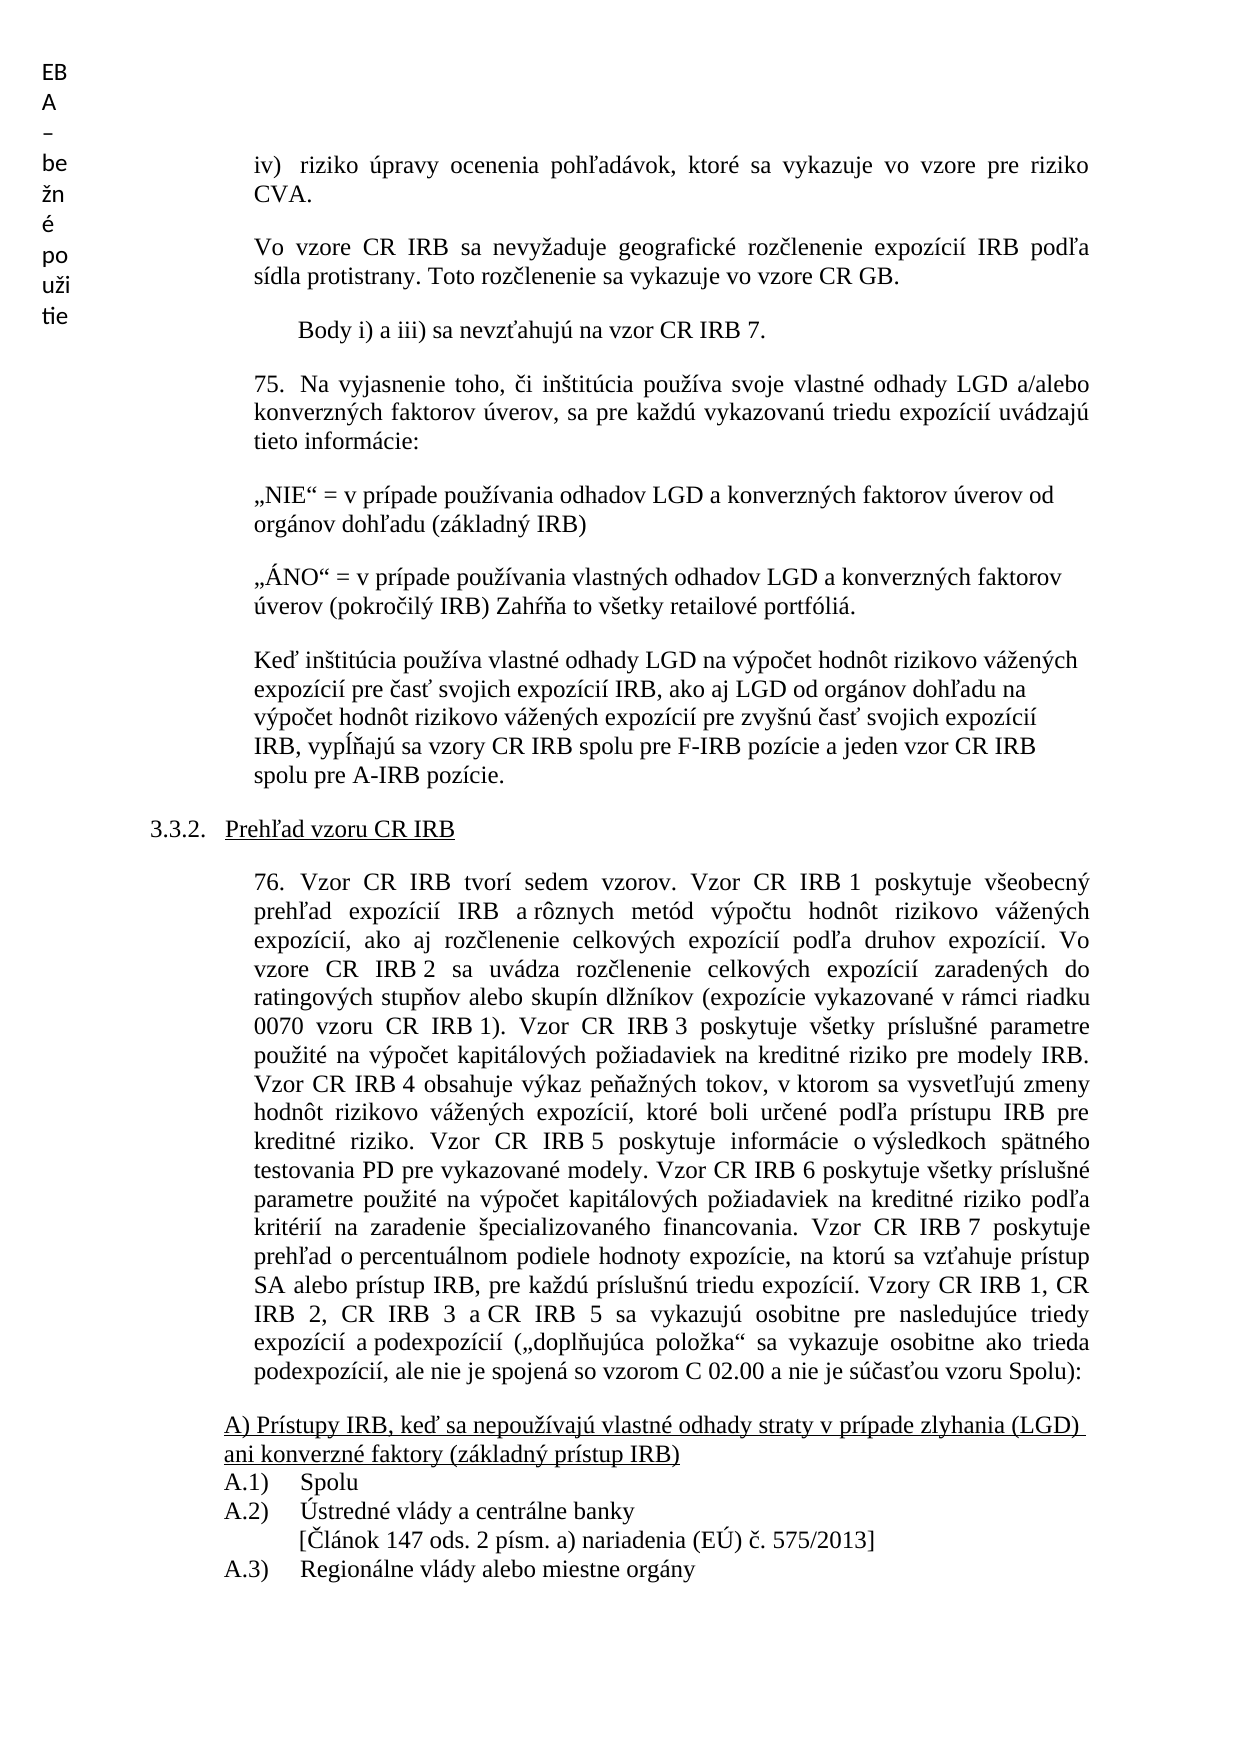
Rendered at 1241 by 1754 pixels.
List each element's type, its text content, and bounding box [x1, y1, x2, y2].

text A.3) Regionálne vlády alebo miestne orgány [224, 1554, 1090, 1582]
list iv) riziko úpravy ocenenia pohľadávok, ktoré sa vykazuje vo vzore pre riziko CVA. [253, 150, 1090, 207]
text A) Prístupy IRB, keď sa nepoužívajú vlastné odhady straty v prípade zlyhania (LGD) ani konverzné faktory (základný prístup IRB) [224, 1410, 1090, 1467]
list Vo vzore CR IRB sa nevyžaduje geografické rozčlenenie expozícií IRB podľa sídla protistrany. Toto rozčlenenie sa vykazuje vo vzore CR GB. [253, 232, 1090, 290]
text A.2) Ústredné vlády a centrálne banky [224, 1496, 1090, 1525]
text „ÁNO“ = v prípade používania vlastných odhadov LGD a konverzných faktorov úverov (pokročilý IRB) Zahŕňa to všetky retailové portfóliá. [253, 562, 1090, 620]
text A.1) Spolu [224, 1467, 1090, 1496]
text „NIE“ = v prípade používania odhadov LGD a konverzných faktorov úverov od orgánov dohľadu (základný IRB) [253, 480, 1090, 537]
text Keď inštitúcia používa vlastné odhady LGD na výpočet hodnôt rizikovo vážených expozícií pre časť svojich expozícií IRB, ako aj LGD od orgánov dohľadu na výpočet hodnôt rizikovo vážených expozícií pre zvyšnú časť svojich expozícií IRB, vypĺňajú sa vzory CR IRB spolu pre F-IRB pozície a jeden vzor CR IRB spolu pre A-IRB pozície. [253, 645, 1090, 789]
text Body i) a iii) sa nevzťahujú na vzor CR IRB 7. [298, 315, 1090, 344]
text [Článok 147 ods. 2 písm. a) nariadenia (EÚ) č. 575/2013] [299, 1525, 1090, 1554]
list 3.3.2. Prehľad vzoru CR IRB [150, 814, 1090, 842]
